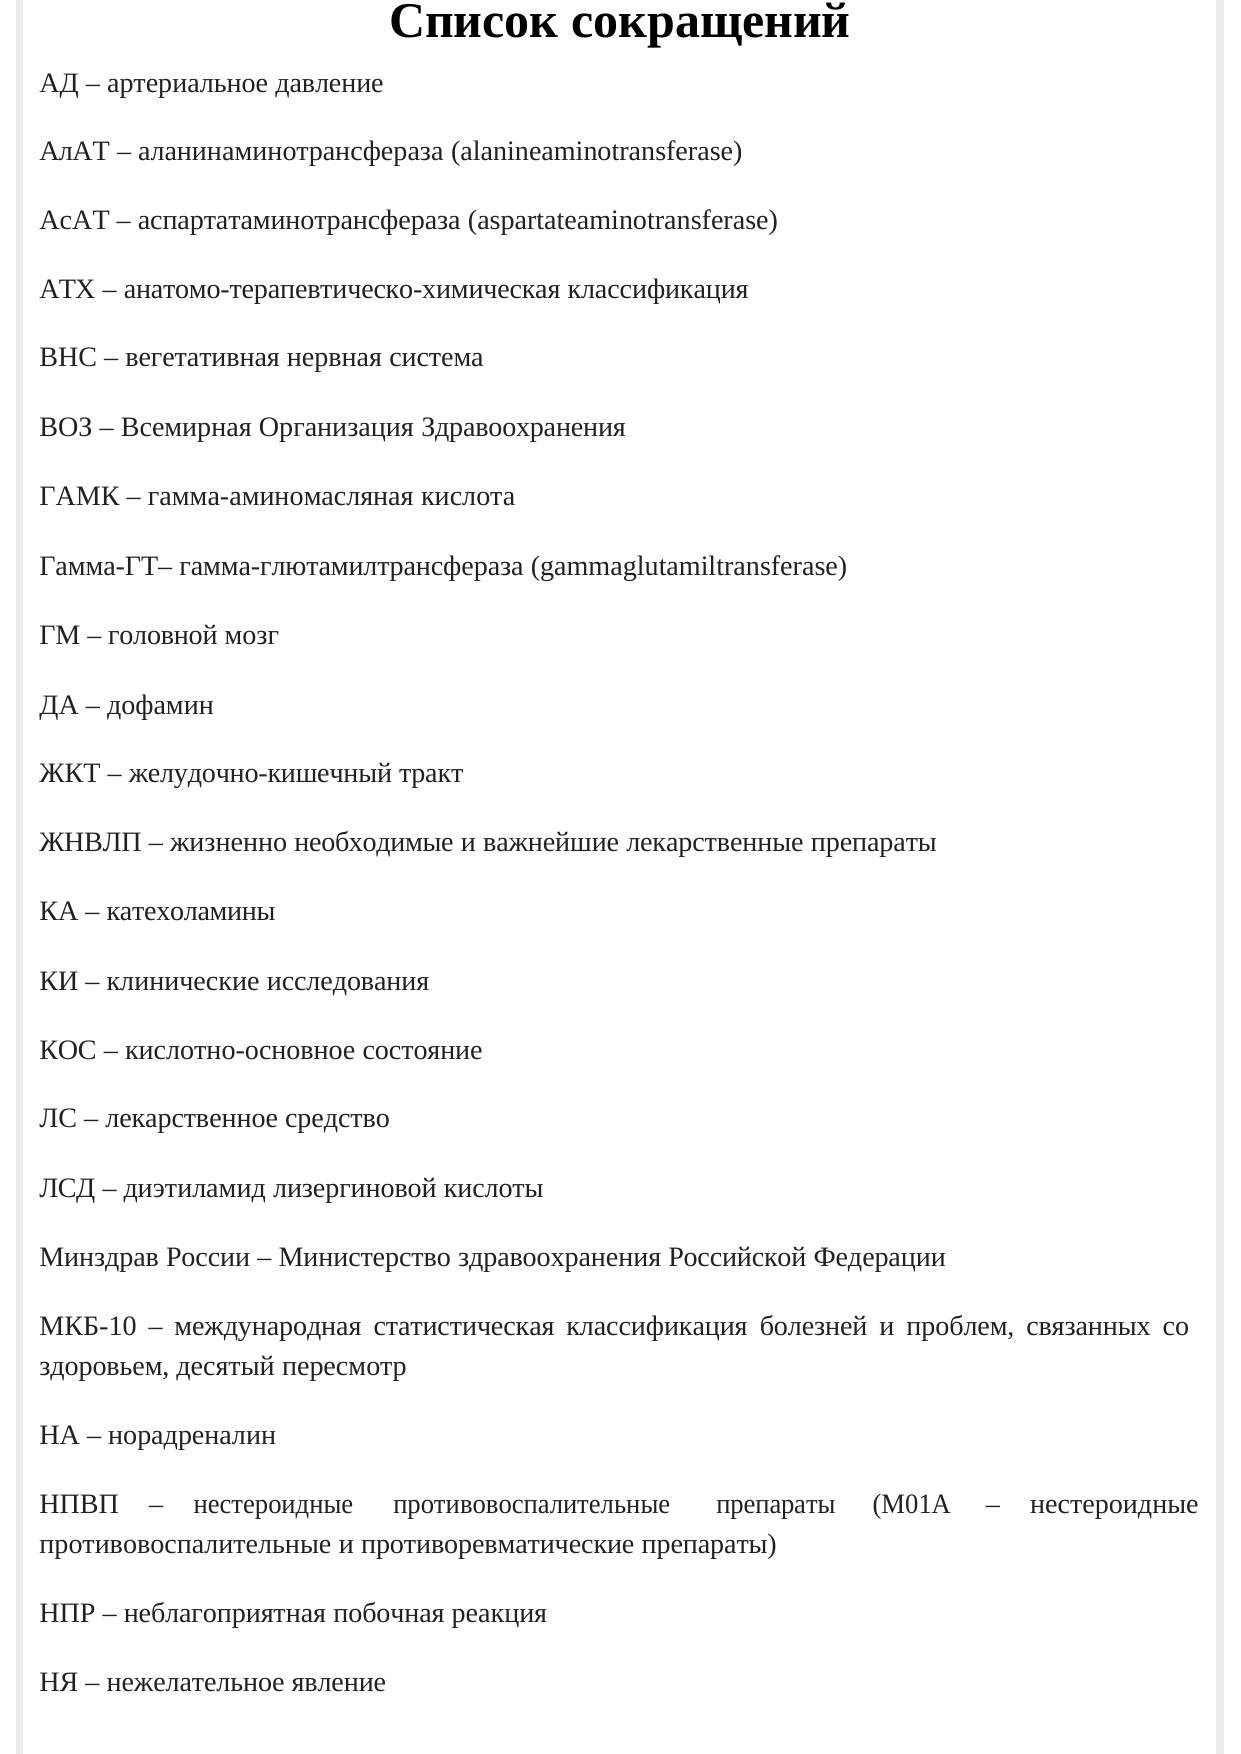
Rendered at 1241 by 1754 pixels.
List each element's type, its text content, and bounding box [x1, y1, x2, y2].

text Минздрав России – Министерство здравоохранения Российской Федерации [39, 1240, 1236, 1273]
text Гамма-ГТ– гамма-глютамилтрансфераза (gammaglutamiltransferase) ГМ – головной мозг [39, 549, 880, 650]
text НПВП – нестероидные противовоспалительные препараты (M01А – нестероидные противовоспалительные и противоревматические препараты) [39, 1487, 1200, 1560]
subtitle Список сокращений [389, 0, 1236, 46]
text ЛСД – диэтиламид лизергиновой кислоты [39, 1171, 1236, 1204]
text АД – артериальное давление [39, 66, 384, 98]
text ЖКТ – желудочно-кишечный тракт [39, 757, 1236, 789]
text КИ – клинические исследования КОС – кислотно-основное состояние ЛС – лекарственное средство [39, 964, 485, 1134]
text АлАТ – аланинаминотрансфераза (alanineaminotransferase) АсАТ – аспартатаминотрансфераза (aspartateaminotransferase) АТХ – анатомо-терапевтическо-химическая классификация ВНС – вегетативная нервная система [39, 134, 799, 373]
text НА – норадреналин [39, 1418, 1236, 1451]
text МКБ-10 – международная статистическая классификация болезней и проблем, связанных со здоровьем, десятый пересмотр [39, 1309, 1201, 1382]
text НПР – неблагоприятная побочная реакция НЯ – нежелательное явление [39, 1596, 582, 1697]
text ЖНВЛП – жизненно необходимые и важнейшие лекарственные препараты КА – катехоламины [39, 825, 967, 926]
text ДА – дофамин [39, 688, 1236, 720]
text ВОЗ – Всемирная Организация Здравоохранения ГАМК – гамма-аминомасляная кислота [39, 410, 668, 511]
